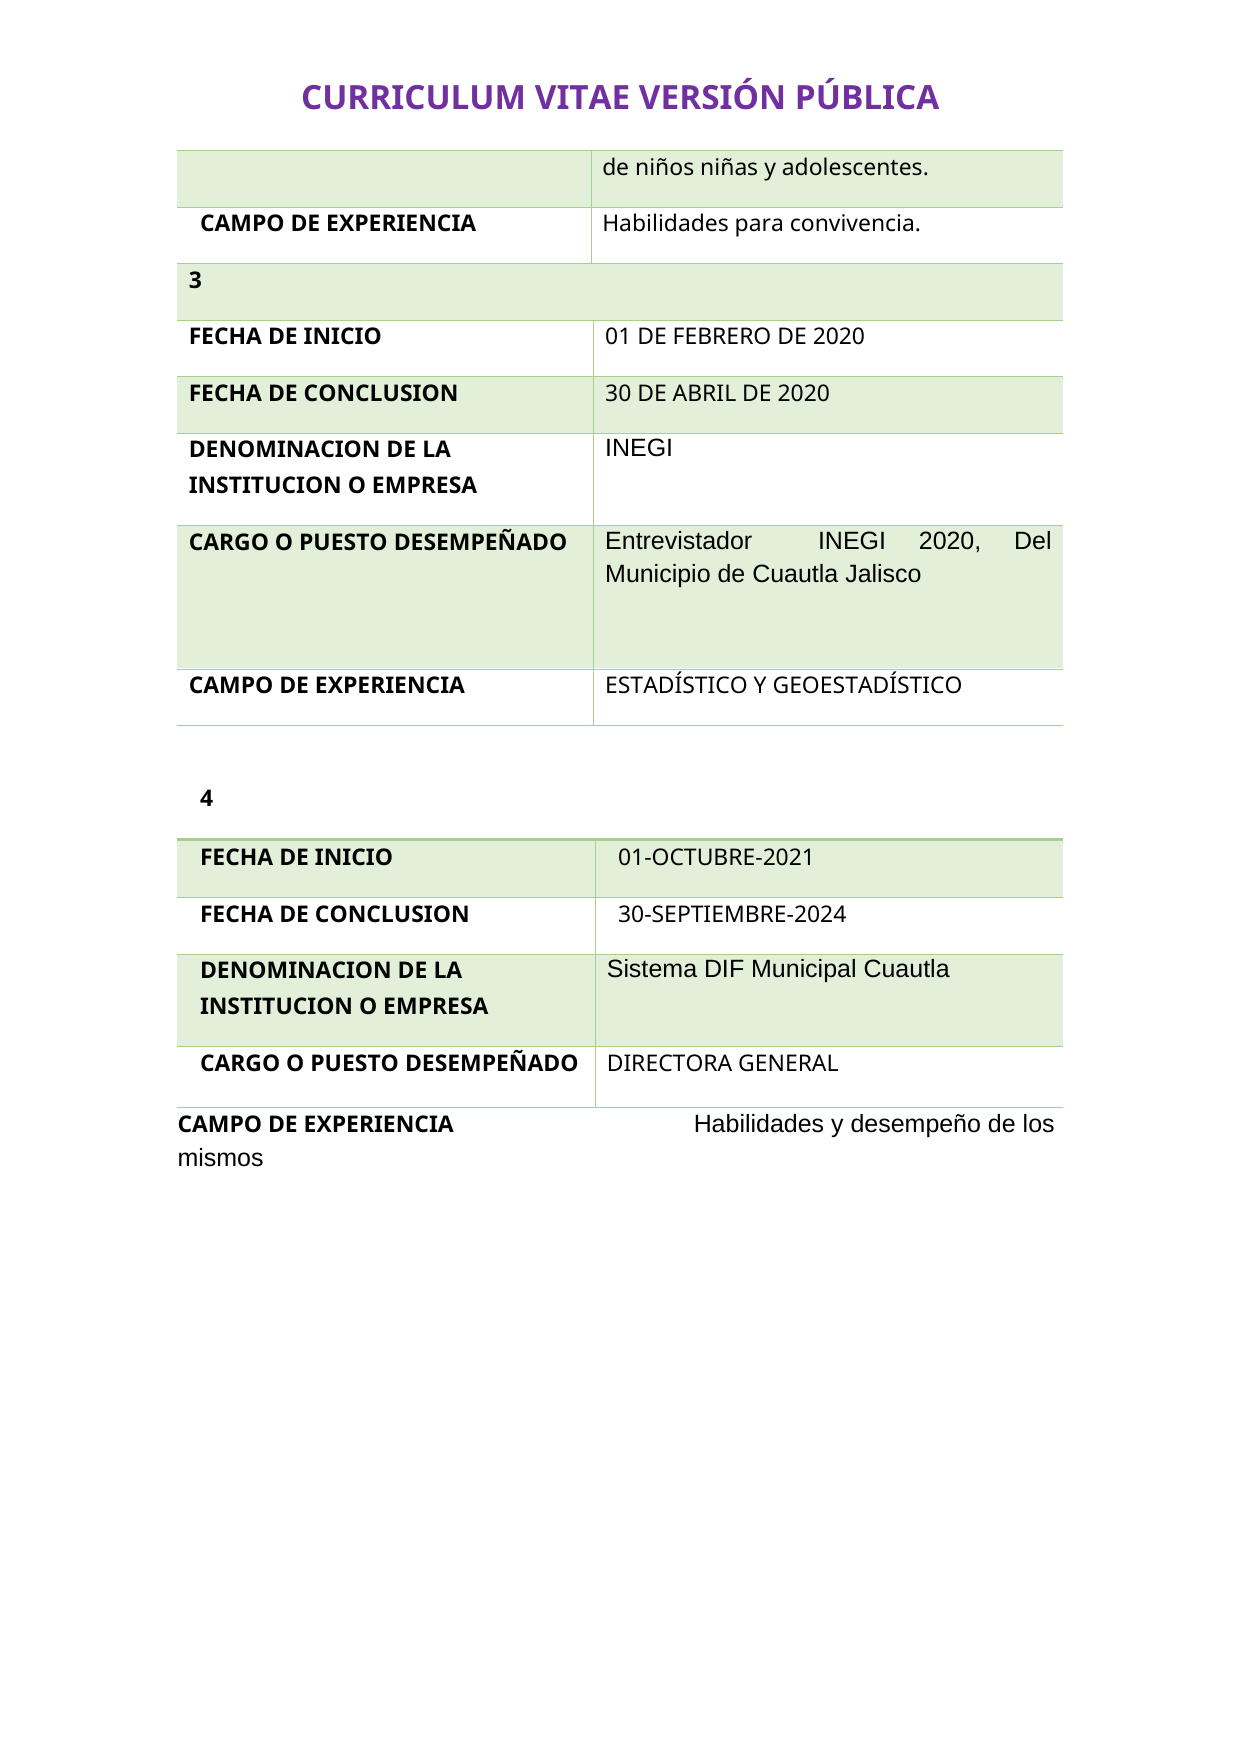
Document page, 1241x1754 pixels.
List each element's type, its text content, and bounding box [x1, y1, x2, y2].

table_cell FECHA DE INICIO [177, 321, 593, 376]
table_cell Sistema DIF Municipal Cuautla [596, 955, 1063, 1046]
table_cell 01-OCTUBRE-2021 [596, 841, 1063, 897]
table_cell Habilidades para convivencia. [592, 208, 1063, 263]
table_cell ESTADÍSTICO Y GEOESTADÍSTICO [594, 670, 1063, 725]
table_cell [177, 151, 591, 207]
table_cell 30-SEPTIEMBRE-2024 [596, 898, 1063, 954]
table_cell FECHA DE INICIO [177, 841, 595, 897]
text CAMPO DE EXPERIENCIA Habilidades y desempeño de los mismos [177, 1108, 1063, 1172]
table_cell 01 DE FEBRERO DE 2020 [594, 321, 1063, 376]
table_cell CARGO O PUESTO DESEMPEÑADO [177, 526, 593, 668]
table_cell 30 DE ABRIL DE 2020 [594, 377, 1063, 433]
table_cell FECHA DE CONCLUSION [177, 377, 593, 433]
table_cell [592, 151, 1063, 207]
table_cell 3 [177, 264, 1063, 320]
table_cell DENOMINACION DE LA INSTITUCION O EMPRESA [177, 434, 593, 525]
table_cell CAMPO DE EXPERIENCIA [177, 670, 593, 725]
table_header 4 [177, 782, 1063, 838]
table_cell DIRECTORA GENERAL [596, 1047, 1063, 1107]
table_cell Entrevistador INEGI 2020, Del Municipio de Cuautla Jalisco [594, 526, 1063, 668]
table_cell FECHA DE CONCLUSION [177, 898, 595, 954]
table_cell CARGO O PUESTO DESEMPEÑADO [177, 1047, 595, 1107]
table_cell DENOMINACION DE LA INSTITUCION O EMPRESA [177, 955, 595, 1046]
table_cell CAMPO DE EXPERIENCIA [177, 208, 591, 263]
table_cell INEGI [594, 434, 1063, 525]
